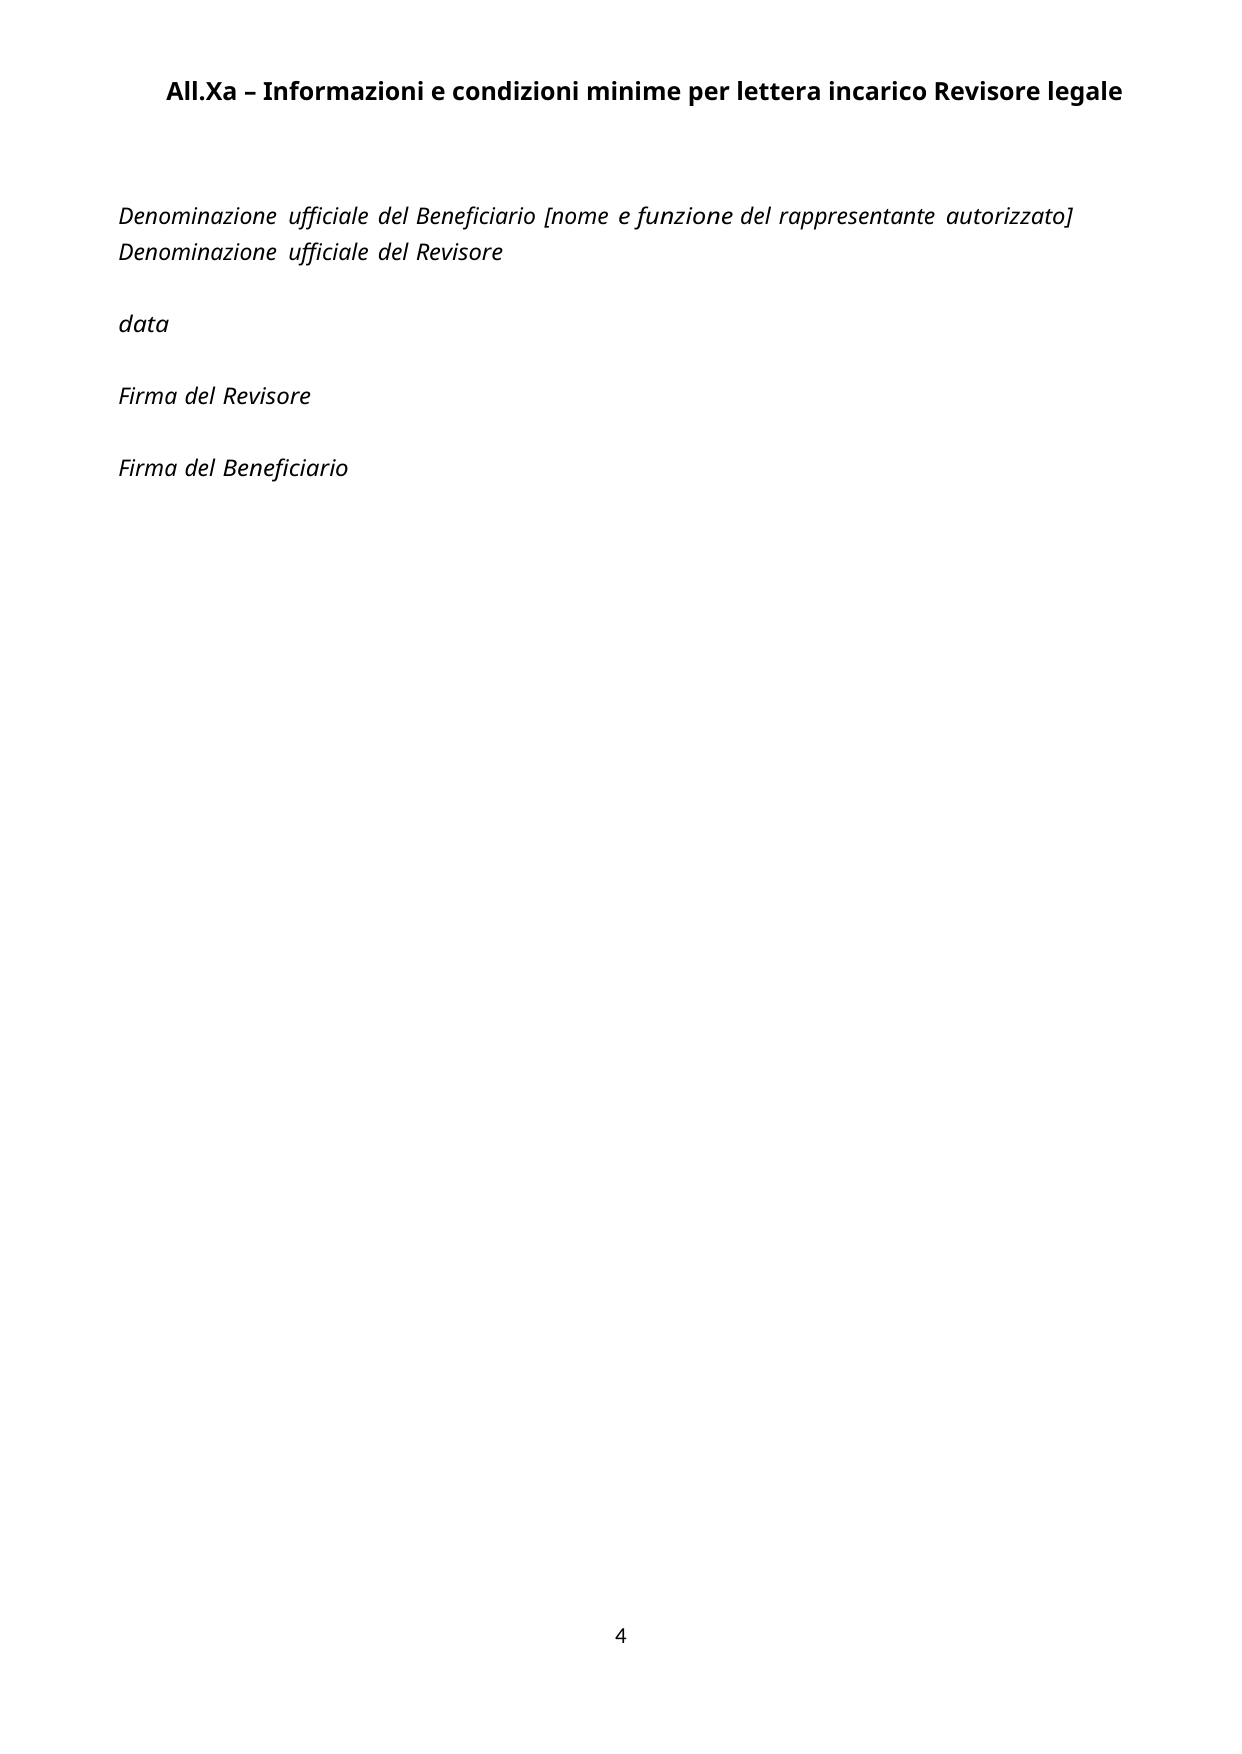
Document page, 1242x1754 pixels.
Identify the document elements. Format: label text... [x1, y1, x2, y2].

text Denominazione ufficiale del Beneficiario [nome e funzione del rappresentante autorizzato] [118, 200, 1086, 231]
text Firma del Revisore [118, 379, 1126, 411]
text Firma del Beneficiario [118, 451, 1126, 483]
text Denominazione ufficiale del Revisore [118, 236, 1086, 267]
text data [118, 308, 1126, 339]
